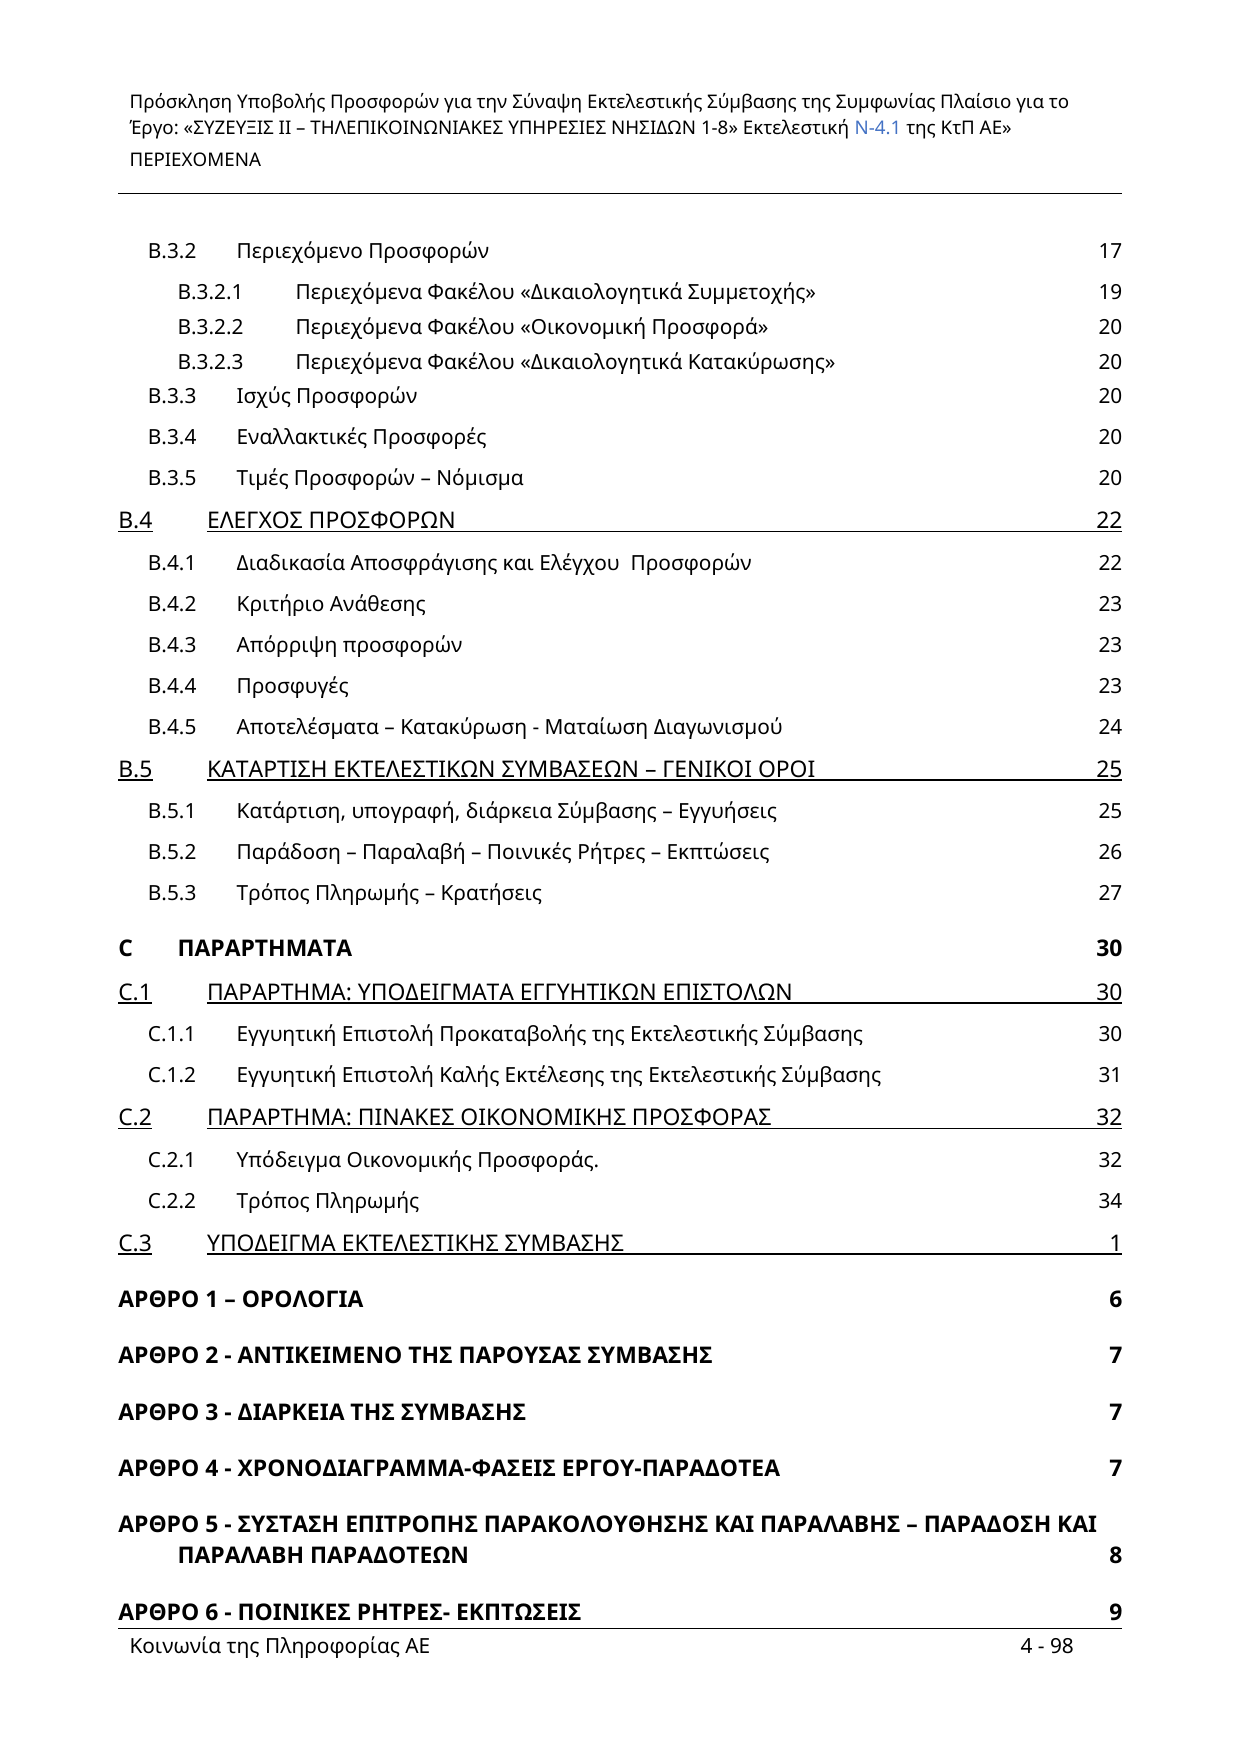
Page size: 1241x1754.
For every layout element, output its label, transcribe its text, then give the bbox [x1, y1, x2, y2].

text B.4.5 Αποτελέσματα – Κατακύρωση - Ματαίωση Διαγωνισμού 24 [148, 712, 1122, 740]
text B.3.5 Τιμές Προσφορών – Νόμισμα 20 [148, 463, 1122, 492]
text ΑΡΘΡΟ 6 - ΠΟΙΝΙΚΕΣ ΡΗΤΡΕΣ- ΕΚΠΤΩΣΕΙΣ 9 [118, 1596, 1122, 1627]
text B.5.3 Τρόπος Πληρωμής – Κρατήσεις 27 [148, 878, 1122, 907]
text C.2.1 Υπόδειγμα Οικονομικής Προσφοράς. 32 [148, 1145, 1122, 1173]
text ΑΡΘΡΟ 5 - ΣΥΣΤΑΣΗ ΕΠΙΤΡΟΠΗΣ ΠΑΡΑΚΟΛΟΥΘΗΣΗΣ ΚΑΙ ΠΑΡΑΛΑΒΗΣ – ΠΑΡΑΔΟΣΗ ΚΑΙ ΠΑΡΑΛΑΒΗ ΠΑΡΑΔΟΤΕΩΝ 8 [118, 1508, 1122, 1571]
text C.2.2 Τρόπος Πληρωμής 34 [148, 1186, 1122, 1214]
text C.3 ΥΠΟΔΕΙΓΜΑ ΕΚΤΕΛΕΣΤΙΚΗΣ ΣΥΜΒΑΣΗΣ 1 [118, 1227, 1122, 1258]
text B.3.2 Περιεχόμενο Προσφορών 17 [148, 236, 1122, 265]
text B.4.4 Προσφυγές 23 [148, 671, 1122, 699]
text B.3.2.3 Περιεχόμενα Φακέλου «Δικαιολογητικά Κατακύρωσης» 20 [177, 347, 1122, 375]
text C.1.1 Εγγυητική Επιστολή Προκαταβολής της Εκτελεστικής Σύμβασης 30 [148, 1019, 1122, 1048]
text ΑΡΘΡΟ 4 - ΧΡΟΝΟΔΙΑΓΡΑΜΜΑ-ΦΑΣΕΙΣ ΕΡΓΟΥ-ΠΑΡΑΔΟΤΕΑ 7 [118, 1452, 1122, 1483]
text B.4.3 Απόρριψη προσφορών 23 [148, 630, 1122, 658]
text B.3.3 Ισχύς Προσφορών 20 [148, 381, 1122, 410]
text B.5.2 Παράδοση – Παραλαβή – Ποινικές Ρήτρες – Εκπτώσεις 26 [148, 837, 1122, 866]
text C ΠΑΡΑΡΤΗΜΑΤΑ 30 [118, 932, 1122, 963]
text C.1.2 Εγγυητική Επιστολή Καλής Εκτέλεσης της Εκτελεστικής Σύμβασης 31 [148, 1060, 1122, 1089]
text B.4 ΕΛΕΓΧΟΣ ΠΡΟΣΦΟΡΩΝ 22 [118, 504, 1122, 536]
text B.5 ΚΑΤΑΡΤΙΣΗ ΕΚΤΕΛΕΣΤΙΚΩΝ ΣΥΜΒΑΣΕΩΝ – ΓΕΝΙΚΟΙ ΟΡΟΙ 25 [118, 753, 1122, 784]
text B.3.2.2 Περιεχόμενα Φακέλου «Οικονομική Προσφορά» 20 [177, 312, 1122, 341]
text ΑΡΘΡΟ 3 - ΔΙΑΡΚΕΙΑ ΤΗΣ ΣΥΜΒΑΣΗΣ 7 [118, 1396, 1122, 1427]
text ΑΡΘΡΟ 2 - ΑΝΤΙΚΕΙΜΕΝΟ ΤΗΣ ΠΑΡΟΥΣΑΣ ΣΥΜΒΑΣΗΣ 7 [118, 1339, 1122, 1371]
text B.3.4 Εναλλακτικές Προσφορές 20 [148, 422, 1122, 451]
text B.3.2.1 Περιεχόμενα Φακέλου «Δικαιολογητικά Συμμετοχής» 19 [177, 277, 1122, 306]
text B.5.1 Κατάρτιση, υπογραφή, διάρκεια Σύμβασης – Εγγυήσεις 25 [148, 796, 1122, 825]
text ΑΡΘΡΟ 1 – ΟΡΟΛΟΓΙΑ 6 [118, 1283, 1122, 1314]
text C.2 ΠΑΡΑΡΤΗΜΑ: ΠΙΝΑΚΕΣ ΟΙΚΟΝΟΜΙΚΗΣ ΠΡΟΣΦΟΡΑΣ 32 [118, 1101, 1122, 1132]
text B.4.1 Διαδικασία Αποσφράγισης και Ελέγχου Προσφορών 22 [148, 548, 1122, 576]
text C.1 ΠΑΡΑΡΤΗΜΑ: ΥΠΟΔΕΙΓΜΑΤΑ ΕΓΓΥΗΤΙΚΩΝ ΕΠΙΣΤΟΛΩΝ 30 [118, 976, 1122, 1007]
text B.4.2 Κριτήριο Ανάθεσης 23 [148, 589, 1122, 617]
